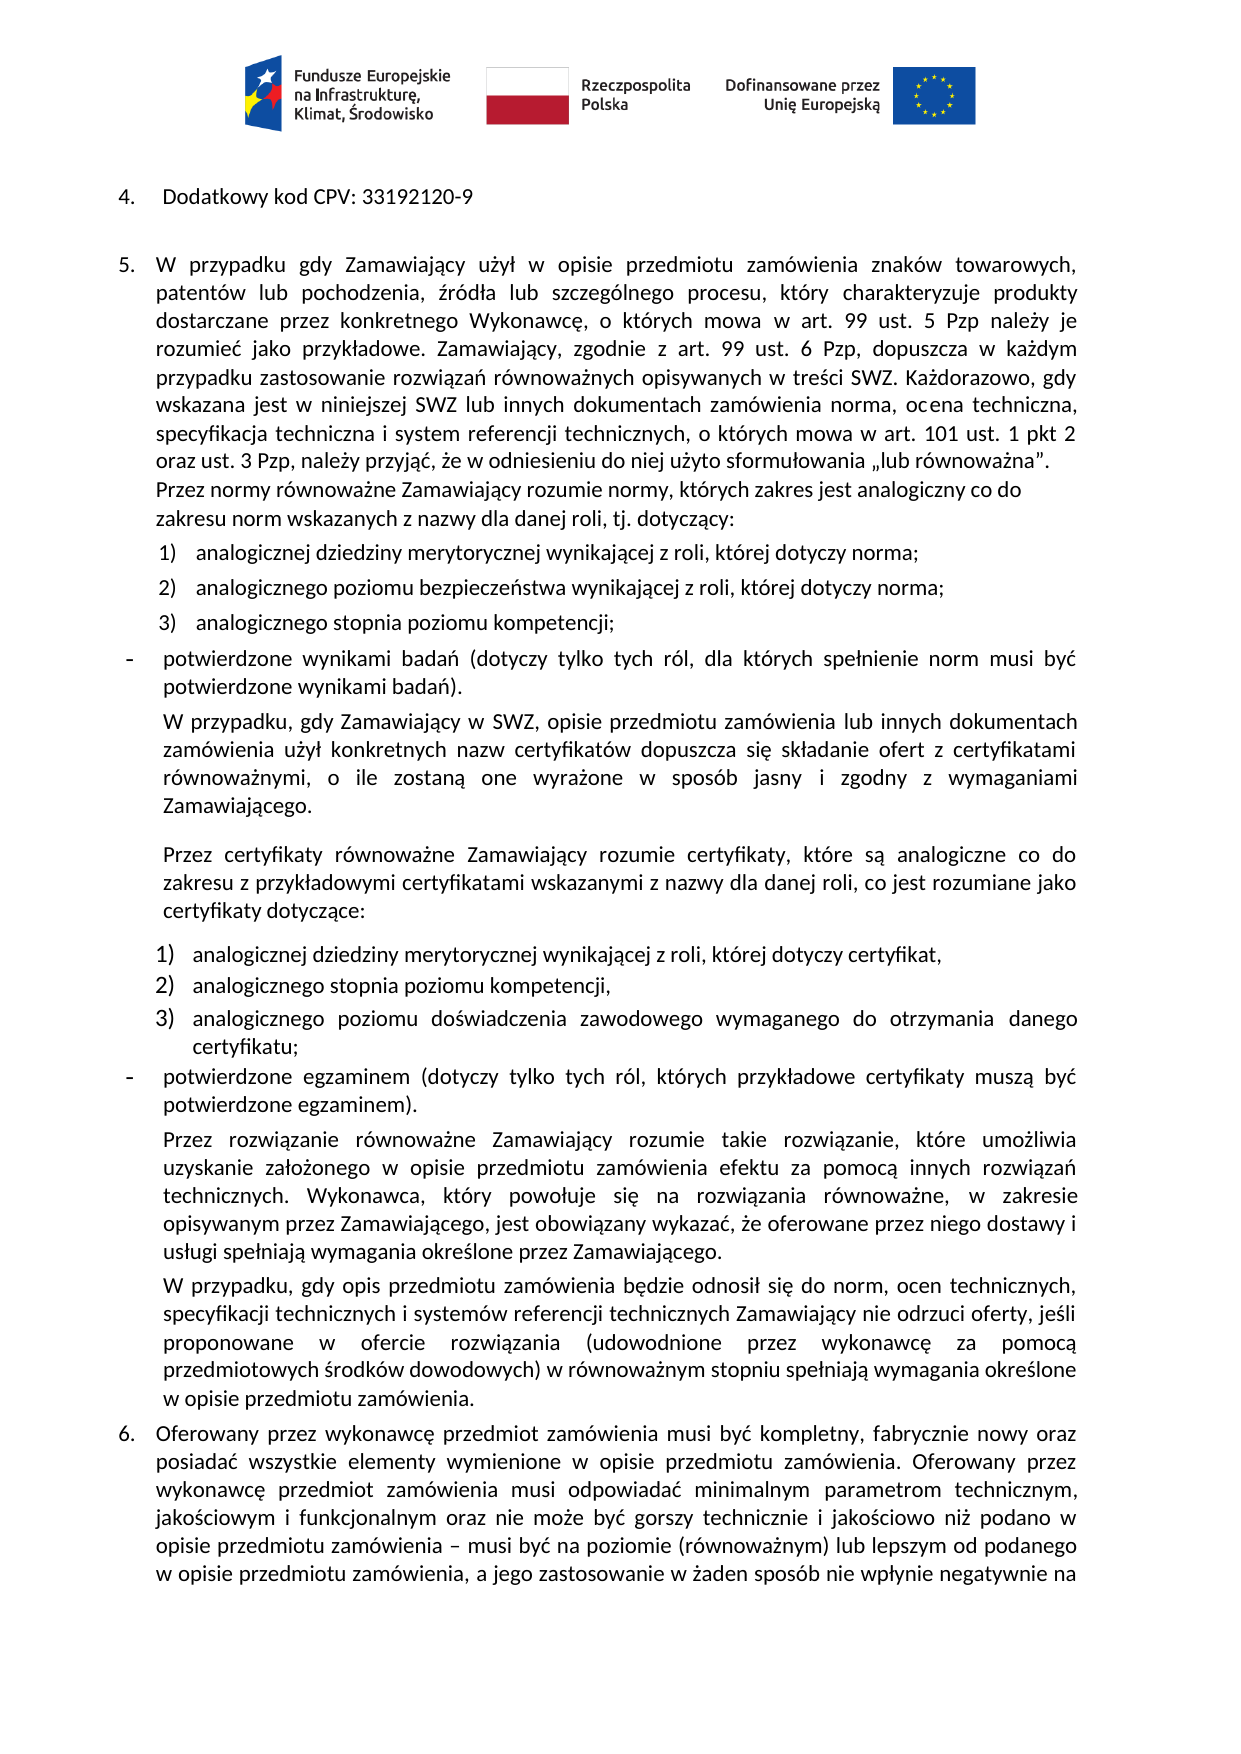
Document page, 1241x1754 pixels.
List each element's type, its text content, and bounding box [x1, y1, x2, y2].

list analogicznego poziomu doświadczenia zawodowego wymaganego do otrzymania danego certyfikatu; [155, 1002, 1078, 1060]
list analogicznego stopnia poziomu kompetencji; [158, 608, 1078, 636]
picture [229, 37, 989, 149]
list Dodatkowy kod CPV: 33192120-9 [118, 182, 1073, 210]
list analogicznej dziedziny merytorycznej wynikającej z roli, której dotyczy norma; [158, 538, 1078, 566]
list analogicznego poziomu bezpieczeństwa wynikającej z roli, której dotyczy norma; [158, 573, 1078, 601]
list analogicznego stopnia poziomu kompetencji, [155, 969, 1078, 1000]
list potwierdzone wynikami badań (dotyczy tylko tych ról, dla których spełnienie norm musi być potwierdzone wynikami badań). [125, 643, 1078, 701]
list W przypadku gdy Zamawiający użył w opisie przedmiotu zamówienia znaków towarowych, patentów lub pochodzenia, źródła lub szczególnego procesu, który charakteryzuje produkty dostarczane przez konkretnego Wykonawcę, o których mowa w art. 99 ust. 5 Pzp należy je rozumieć jako przykładowe. Zamawiający, zgodnie z art. 99 ust. 6 Pzp, dopuszcza w każdym przypadku zastosowanie rozwiązań równoważnych opisywanych w treści SWZ. Każdorazowo, gdy wskazana jest w niniejszej SWZ lub innych dokumentach zamówienia norma, ocena techniczna, specyfikacja techniczna i system referencji technicznych, o których mowa w art. 101 ust. 1 pkt 2 oraz ust. 3 Pzp, należy przyjąć, że w odniesieniu do niej użyto sformułowania „lub równoważna”. [118, 251, 1078, 475]
list analogicznej dziedziny merytorycznej wynikającej z roli, której dotyczy certyfikat, [155, 938, 1078, 969]
text W przypadku, gdy Zamawiający w SWZ, opisie przedmiotu zamówienia lub innych dokumentach zamówienia użył konkretnych nazw certyfikatów dopuszcza się składanie ofert z certyfikatami równoważnymi, o ile zostaną one wyrażone w sposób jasny i zgodny z wymaganiami Zamawiającego. [163, 707, 1078, 819]
list potwierdzone egzaminem (dotyczy tylko tych ról, których przykładowe certyfikaty muszą być potwierdzone egzaminem). [125, 1061, 1078, 1118]
text Przez normy równoważne Zamawiający rozumie normy, których zakres jest analogiczny co do zakresu norm wskazanych z nazwy dla danej roli, tj. dotyczący: [156, 476, 1078, 532]
text Przez rozwiązanie równoważne Zamawiający rozumie takie rozwiązanie, które umożliwia uzyskanie założonego w opisie przedmiotu zamówienia efektu za pomocą innych rozwiązań technicznych. Wykonawca, który powołuje się na rozwiązania równoważne, w zakresie opisywanym przez Zamawiającego, jest obowiązany wykazać, że oferowane przez niego dostawy i usługi spełniają wymagania określone przez Zamawiającego. [163, 1125, 1078, 1265]
text W przypadku, gdy opis przedmiotu zamówienia będzie odnosił się do norm, ocen technicznych, specyfikacji technicznych i systemów referencji technicznych Zamawiający nie odrzuci oferty, jeśli proponowane w ofercie rozwiązania (udowodnione przez wykonawcę za pomocą przedmiotowych środków dowodowych) w równoważnym stopniu spełniają wymagania określone w opisie przedmiotu zamówienia. [163, 1272, 1078, 1412]
text Przez certyfikaty równoważne Zamawiający rozumie certyfikaty, które są analogiczne co do zakresu z przykładowymi certyfikatami wskazanymi z nazwy dla danej roli, co jest rozumiane jako certyfikaty dotyczące: [163, 840, 1078, 924]
